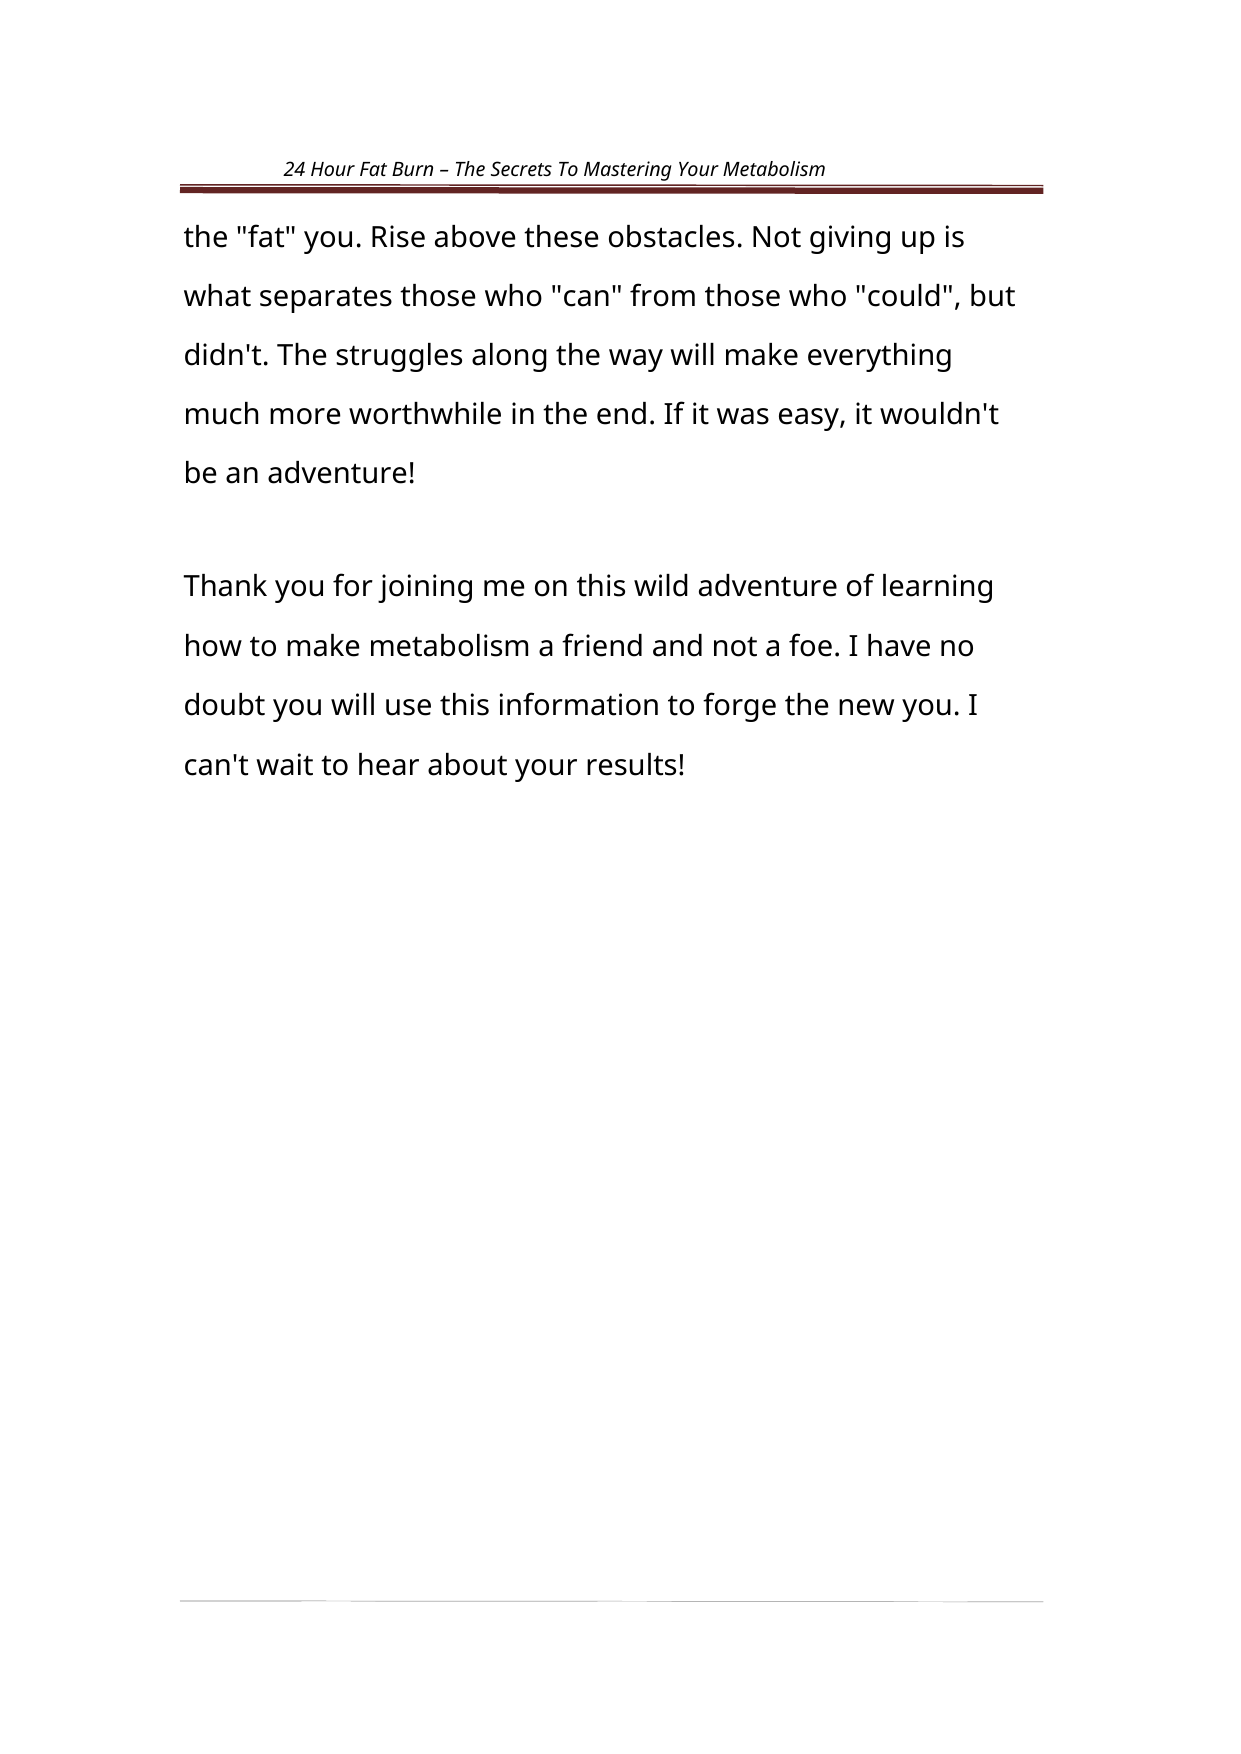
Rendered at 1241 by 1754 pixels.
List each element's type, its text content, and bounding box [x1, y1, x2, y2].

text the "fat" you. Rise above these obstacles. Not giving up is what separates those who "can" from those who "could", but didn't. The struggles along the way will make everything much more worthwhile in the end. If it was easy, it wouldn't be an adventure! [183, 216, 1037, 492]
text 24 Hour Fat Burn – The Secrets To Mastering Your Metabolism [283, 155, 1090, 182]
text Thank you for joining me on this wild adventure of learning how to make metabolism a friend and not a foe. I have no doubt you will use this information to forge the new you. I can't wait to hear about your results! [183, 565, 1025, 783]
